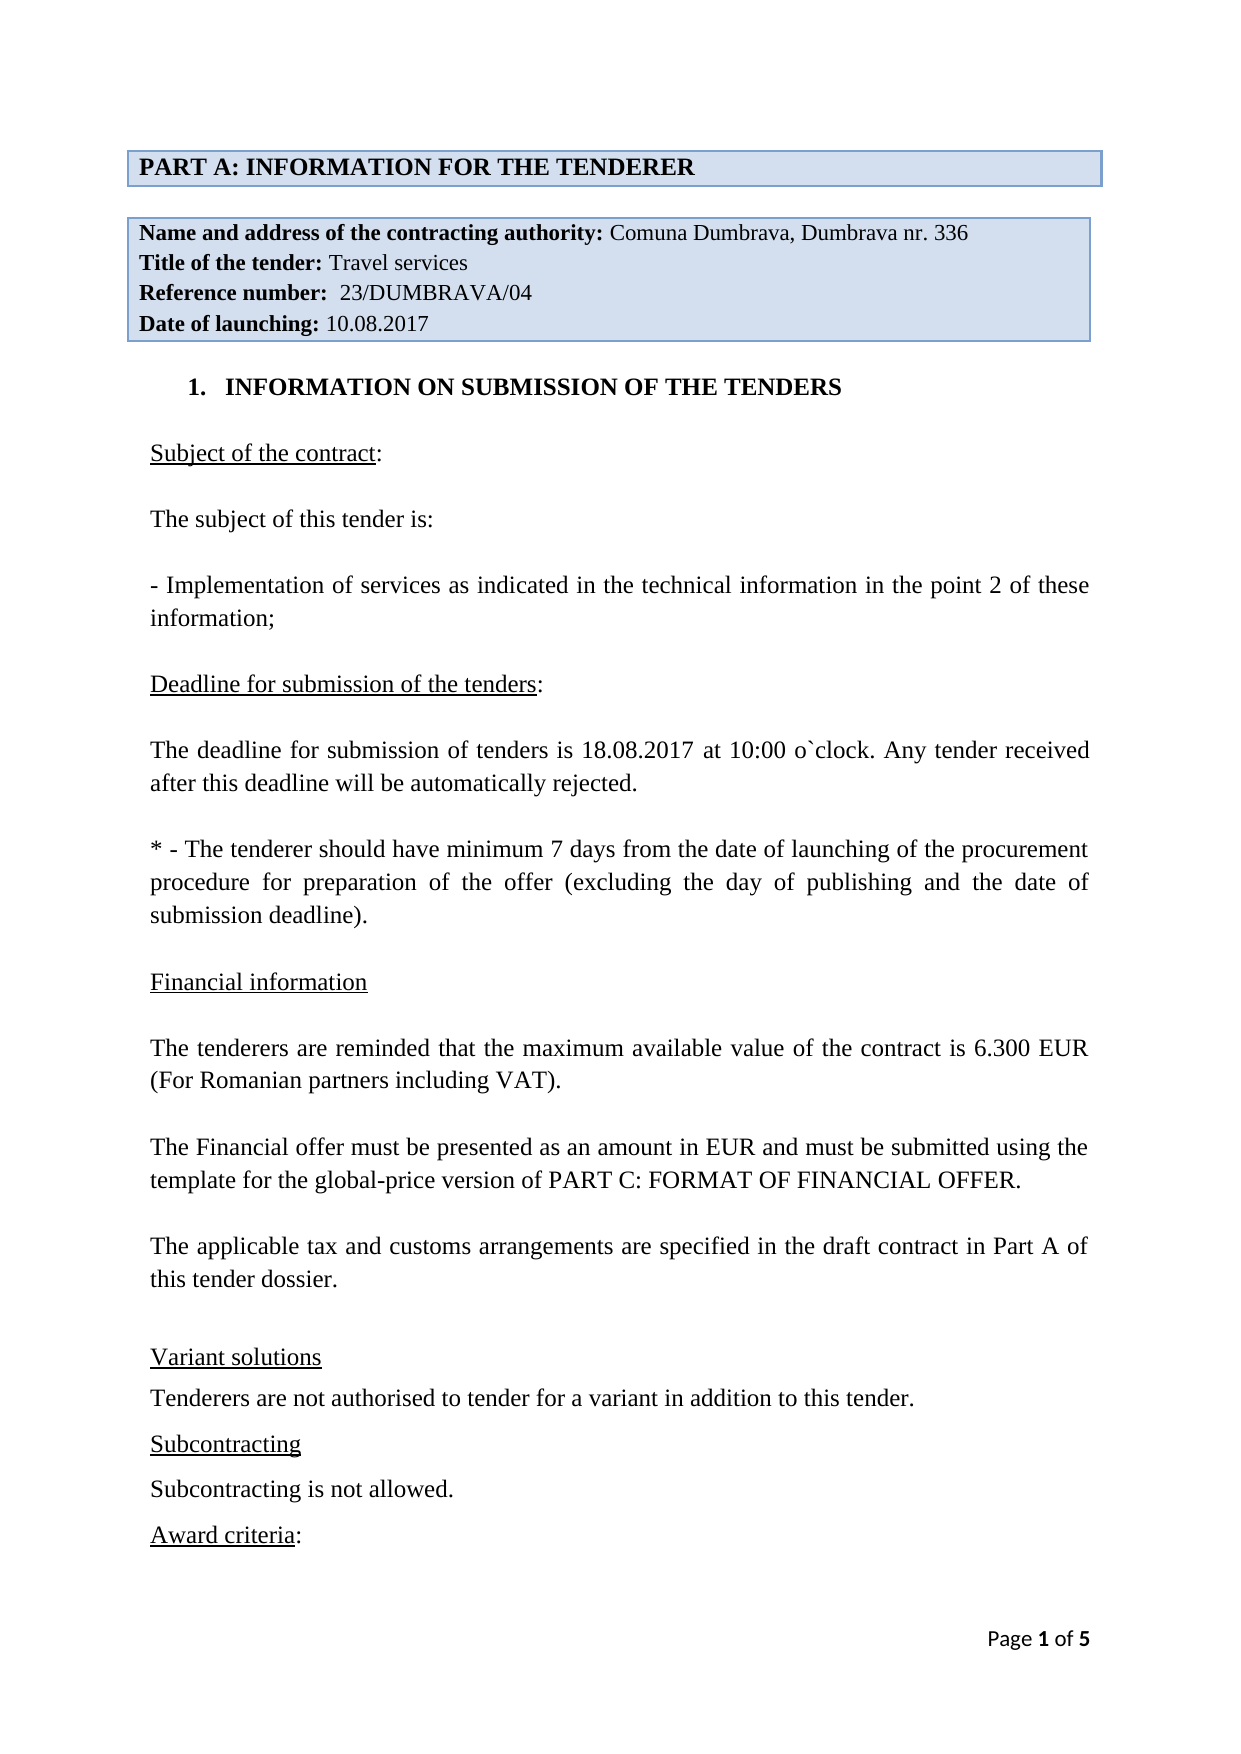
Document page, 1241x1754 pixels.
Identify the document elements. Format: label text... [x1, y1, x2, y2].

text Variant solutions [150, 1342, 1090, 1371]
list INFORMATION ON SUBMISSION OF THE TENDERS [187, 372, 1090, 401]
text Subject of the contract: [150, 438, 1090, 467]
text Deadline for submission of the tenders: [150, 669, 1090, 698]
text The deadline for submission of tenders is 18.08.2017 at 10:00 o`clock. Any tender received after this deadline will be automatically rejected. [150, 735, 1090, 797]
text Award criteria: [150, 1520, 1090, 1549]
text The Financial offer must be presented as an amount in EUR and must be submitted using the template for the global-price version of PART C: FORMAT OF FINANCIAL OFFER. [150, 1132, 1090, 1193]
text The subject of this tender is: [150, 504, 1090, 533]
table_header PART A: INFORMATION FOR THE TENDERER [129, 152, 1100, 185]
text Financial information [150, 967, 1090, 995]
text - Implementation of services as indicated in the technical information in the point 2 of these information; [150, 570, 1090, 632]
text Tenderers are not authorised to tender for a variant in addition to this tender. [150, 1383, 1090, 1412]
text Subcontracting [150, 1429, 1090, 1458]
text Subcontracting is not allowed. [150, 1474, 1090, 1503]
text * - The tenderer should have minimum 7 days from the date of launching of the procurement procedure for preparation of the offer (excluding the day of publishing and the date of submission deadline). [150, 834, 1090, 929]
text The tenderers are reminded that the maximum available value of the contract is 6.300 EUR (For Romanian partners including VAT). [150, 1033, 1090, 1094]
table_header Name and address of the contracting authority: Comuna Dumbrava, Dumbrava nr. 336 Title of the tender: Travel services Reference number: 23/DUMBRAVA/04 Date of launching: 10.08.2017 [129, 219, 1089, 340]
text The applicable tax and customs arrangements are specified in the draft contract in Part A of this tender dossier. [150, 1231, 1090, 1292]
